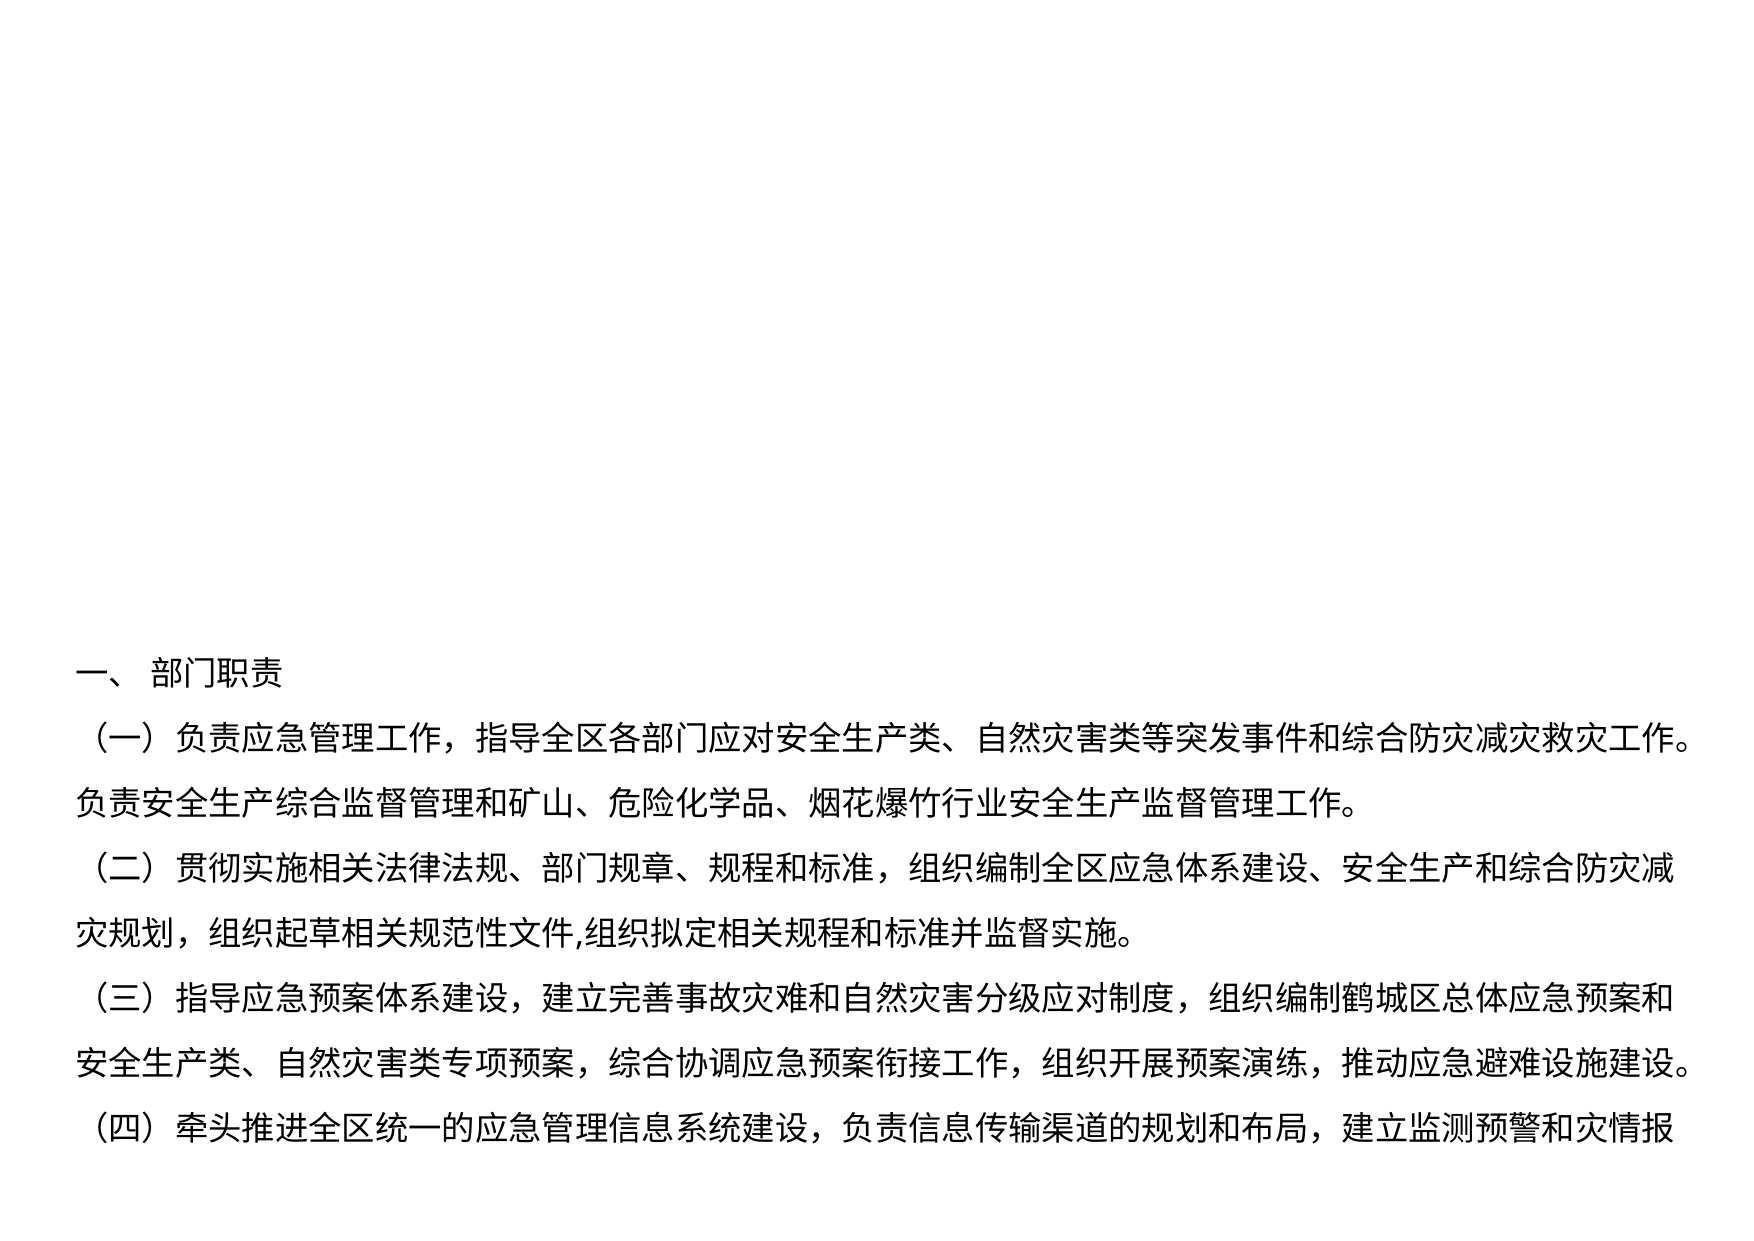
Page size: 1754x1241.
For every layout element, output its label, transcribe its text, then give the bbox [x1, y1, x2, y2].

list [75, 1093, 1679, 1158]
list （三）指导应急预案体系建设，建立完善事故灾难和自然灾害分级应对制度，组织编制鹤城区总体应急预案和安全生产类、自然灾害类专项预案，综合协调应急预案衔接工作，组织开展预案演练，推动应急避难设施建设。 [75, 963, 1679, 1093]
list 部门职责 [75, 638, 1679, 703]
list （一）负责应急管理工作，指导全区各部门应对安全生产类、自然灾害类等突发事件和综合防灾减灾救灾工作。负责安全生产综合监督管理和矿山、危险化学品、烟花爆竹行业安全生产监督管理工作。 [75, 703, 1679, 833]
list （二）贯彻实施相关法律法规、部门规章、规程和标准，组织编制全区应急体系建设、安全生产和综合防灾减灾规划，组织起草相关规范性文件,组织拟定相关规程和标准并监督实施。 [75, 833, 1679, 963]
